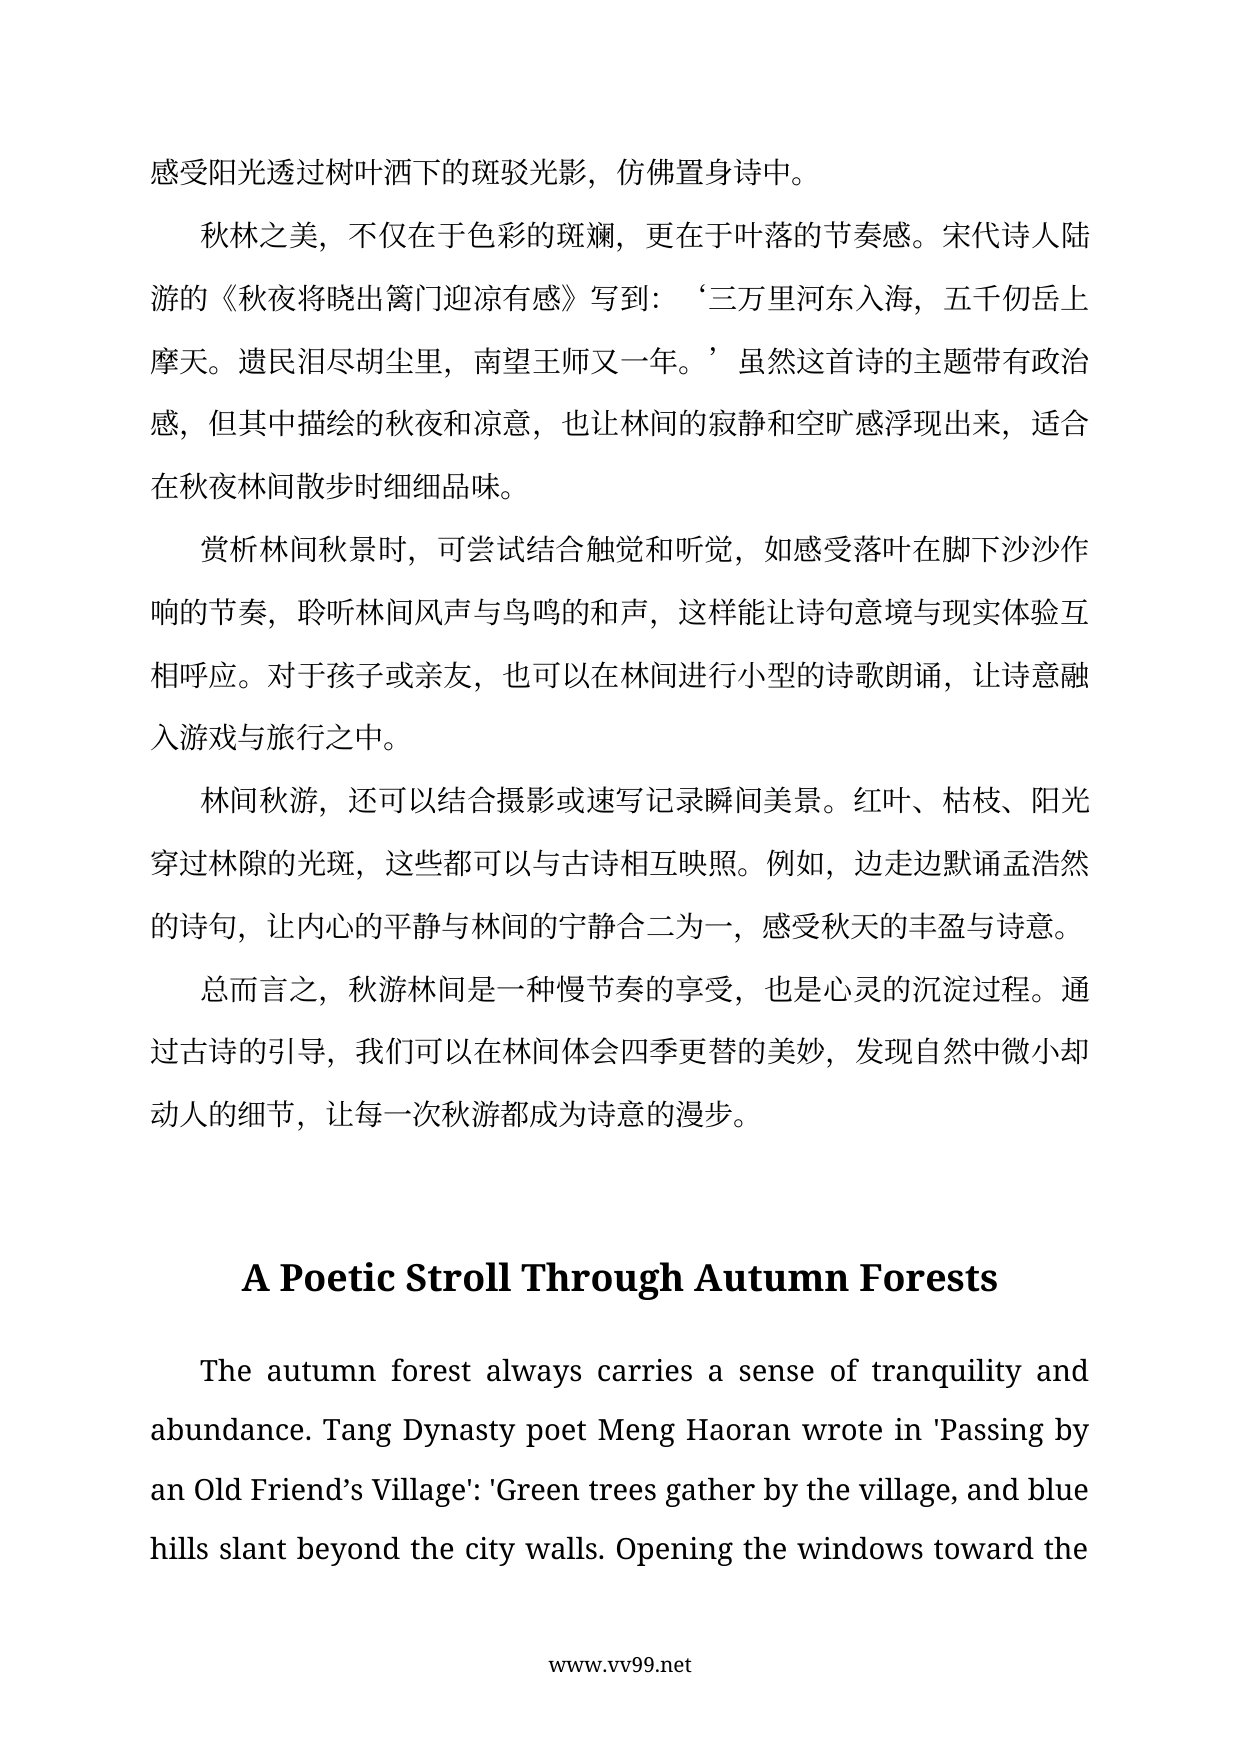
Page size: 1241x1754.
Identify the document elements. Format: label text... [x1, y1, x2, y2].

text 总而言之，秋游林间是一种慢节奏的享受，也是心灵的沉淀过程。通过古诗的引导，我们可以在林间体会四季更替的美妙，发现自然中微小却动人的细节，让每一次秋游都成为诗意的漫步。 [150, 967, 1090, 1134]
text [150, 150, 1090, 192]
text 秋林之美，不仅在于色彩的斑斓，更在于叶落的节奏感。宋代诗人陆游的《秋夜将晓出篱门迎凉有感》写到：‘三万里河东入海，五千仞岳上摩天。遗民泪尽胡尘里，南望王师又一年。’虽然这首诗的主题带有政治感，但其中描绘的秋夜和凉意，也让林间的寂静和空旷感浮现出来，适合在秋夜林间散步时细细品味。 [150, 213, 1090, 506]
subtitle A Poetic Stroll Through Autumn Forests [150, 1251, 1090, 1302]
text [150, 1350, 1090, 1568]
text 林间秋游，还可以结合摄影或速写记录瞬间美景。红叶、枯枝、阳光穿过林隙的光斑，这些都可以与古诗相互映照。例如，边走边默诵孟浩然的诗句，让内心的平静与林间的宁静合二为一，感受秋天的丰盈与诗意。 [150, 778, 1090, 946]
text 赏析林间秋景时，可尝试结合触觉和听觉，如感受落叶在脚下沙沙作响的节奏，聆听林间风声与鸟鸣的和声，这样能让诗句意境与现实体验互相呼应。对于孩子或亲友，也可以在林间进行小型的诗歌朗诵，让诗意融入游戏与旅行之中。 [150, 527, 1090, 757]
